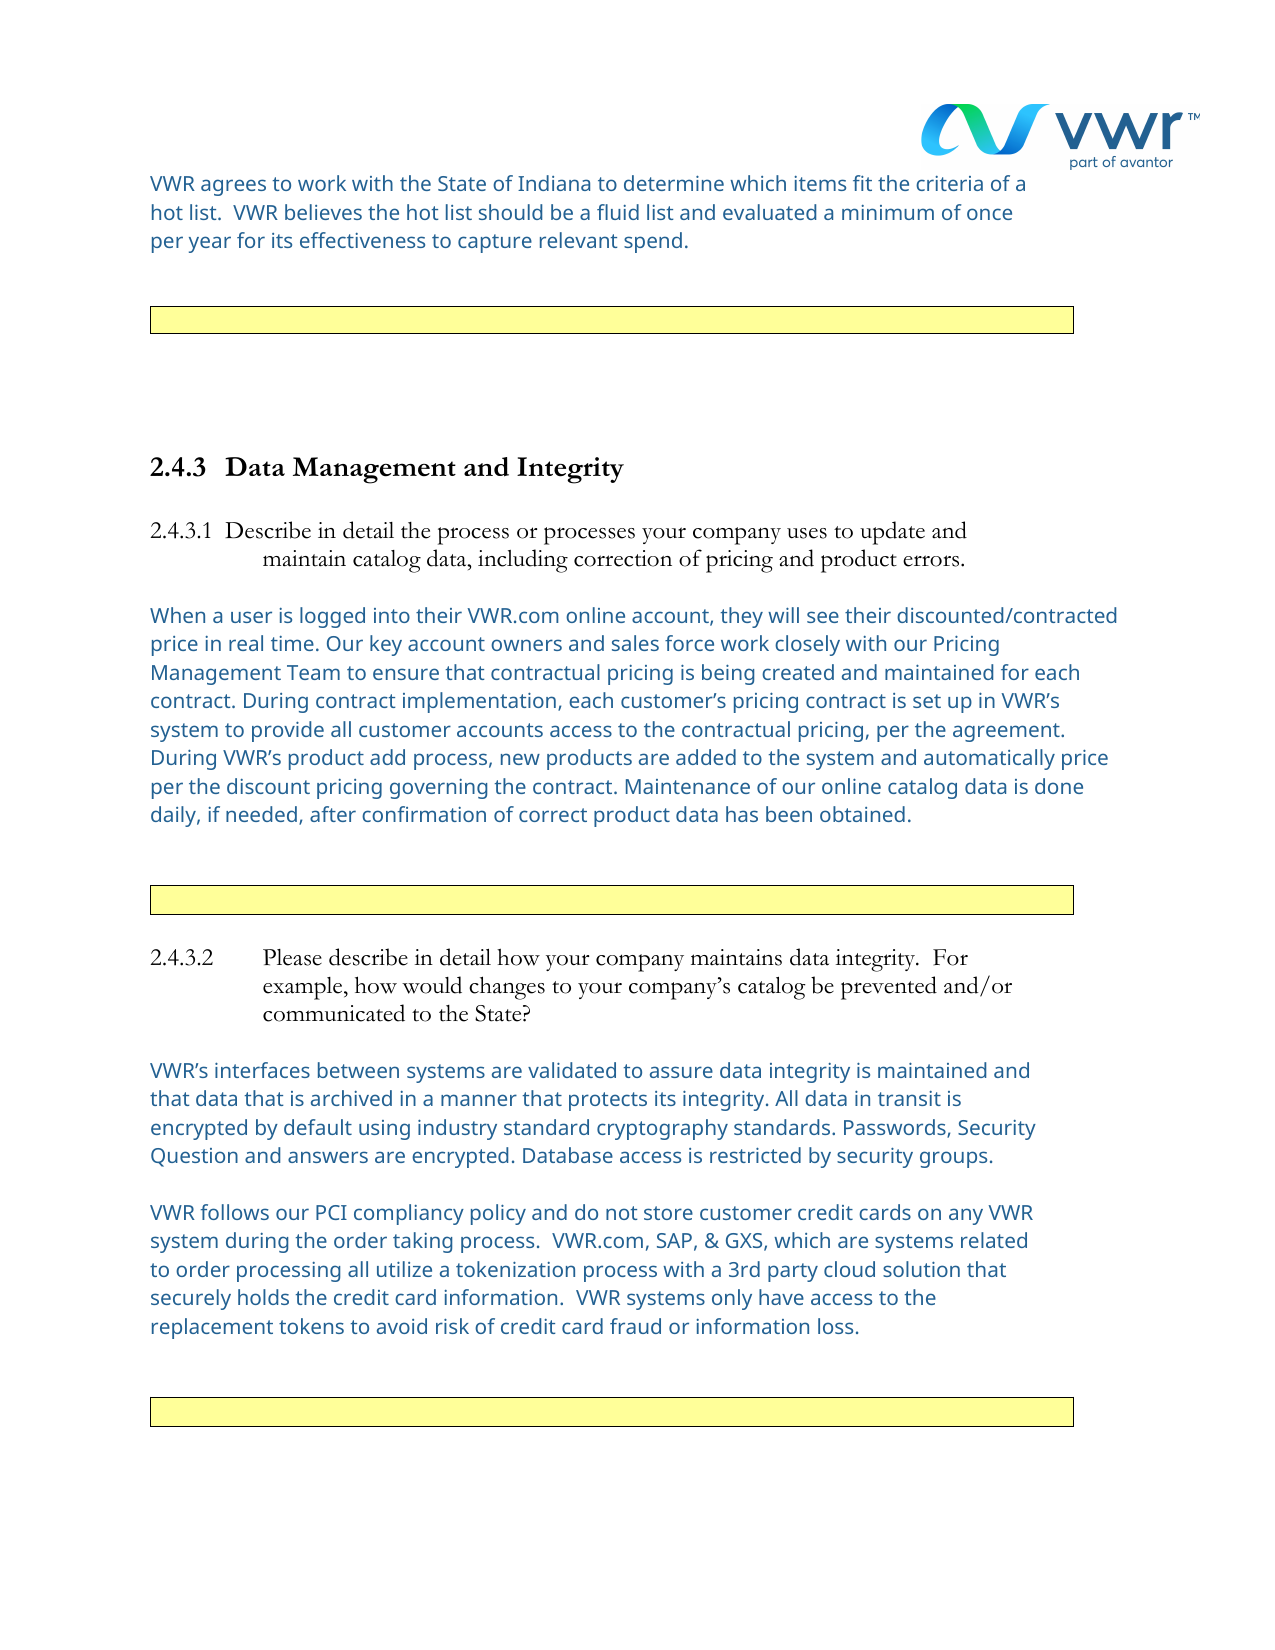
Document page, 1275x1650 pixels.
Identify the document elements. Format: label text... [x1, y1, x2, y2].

list Data Management and Integrity [150, 451, 1050, 484]
table_header [151, 307, 1073, 333]
table_header [151, 1398, 1073, 1426]
text VWR’s interfaces between systems are validated to assure data integrity is maintained and that data that is archived in a manner that protects its integrity. All data in transit is encrypted by default using industry standard cryptography standards. Passwords, Security Question and answers are encrypted. Database access is restricted by security groups. [150, 1056, 1050, 1170]
text When a user is logged into their VWR.com online account, they will see their discounted/contracted price in real time. Our key account owners and sales force work closely with our Pricing Management Team to ensure that contractual pricing is being created and maintained for each contract. During contract implementation, each customer’s pricing contract is set up in VWR’s system to provide all customer accounts access to the contractual pricing, per the agreement. During VWR’s product add process, new products are added to the system and automatically price per the discount pricing governing the contract. Maintenance of our online catalog data is done daily, if needed, after confirmation of correct product data has been obtained. [150, 601, 1125, 829]
text VWR agrees to work with the State of Indiana to determine which items fit the criteria of a hot list. VWR believes the hot list should be a fluid list and evaluated a minimum of once per year for its effectiveness to capture relevant spend. [150, 169, 1050, 254]
text 2.4.3.2 Please describe in detail how your company maintains data integrity. For example, how would changes to your company’s catalog be prevented and/or communicated to the State? [150, 943, 1050, 1028]
table_header [151, 886, 1073, 914]
text VWR follows our PCI compliancy policy and do not store customer credit cards on any VWR system during the order taking process. VWR.com, SAP, & GXS, which are systems related to order processing all utilize a tokenization process with a 3rd party cloud solution that securely holds the credit card information. VWR systems only have access to the replacement tokens to avoid risk of credit card fraud or information loss. [150, 1198, 1050, 1340]
text 2.4.3.1 Describe in detail the process or processes your company uses to update and maintain catalog data, including correction of pricing and product errors. [150, 517, 1050, 573]
picture [921, 104, 1200, 170]
